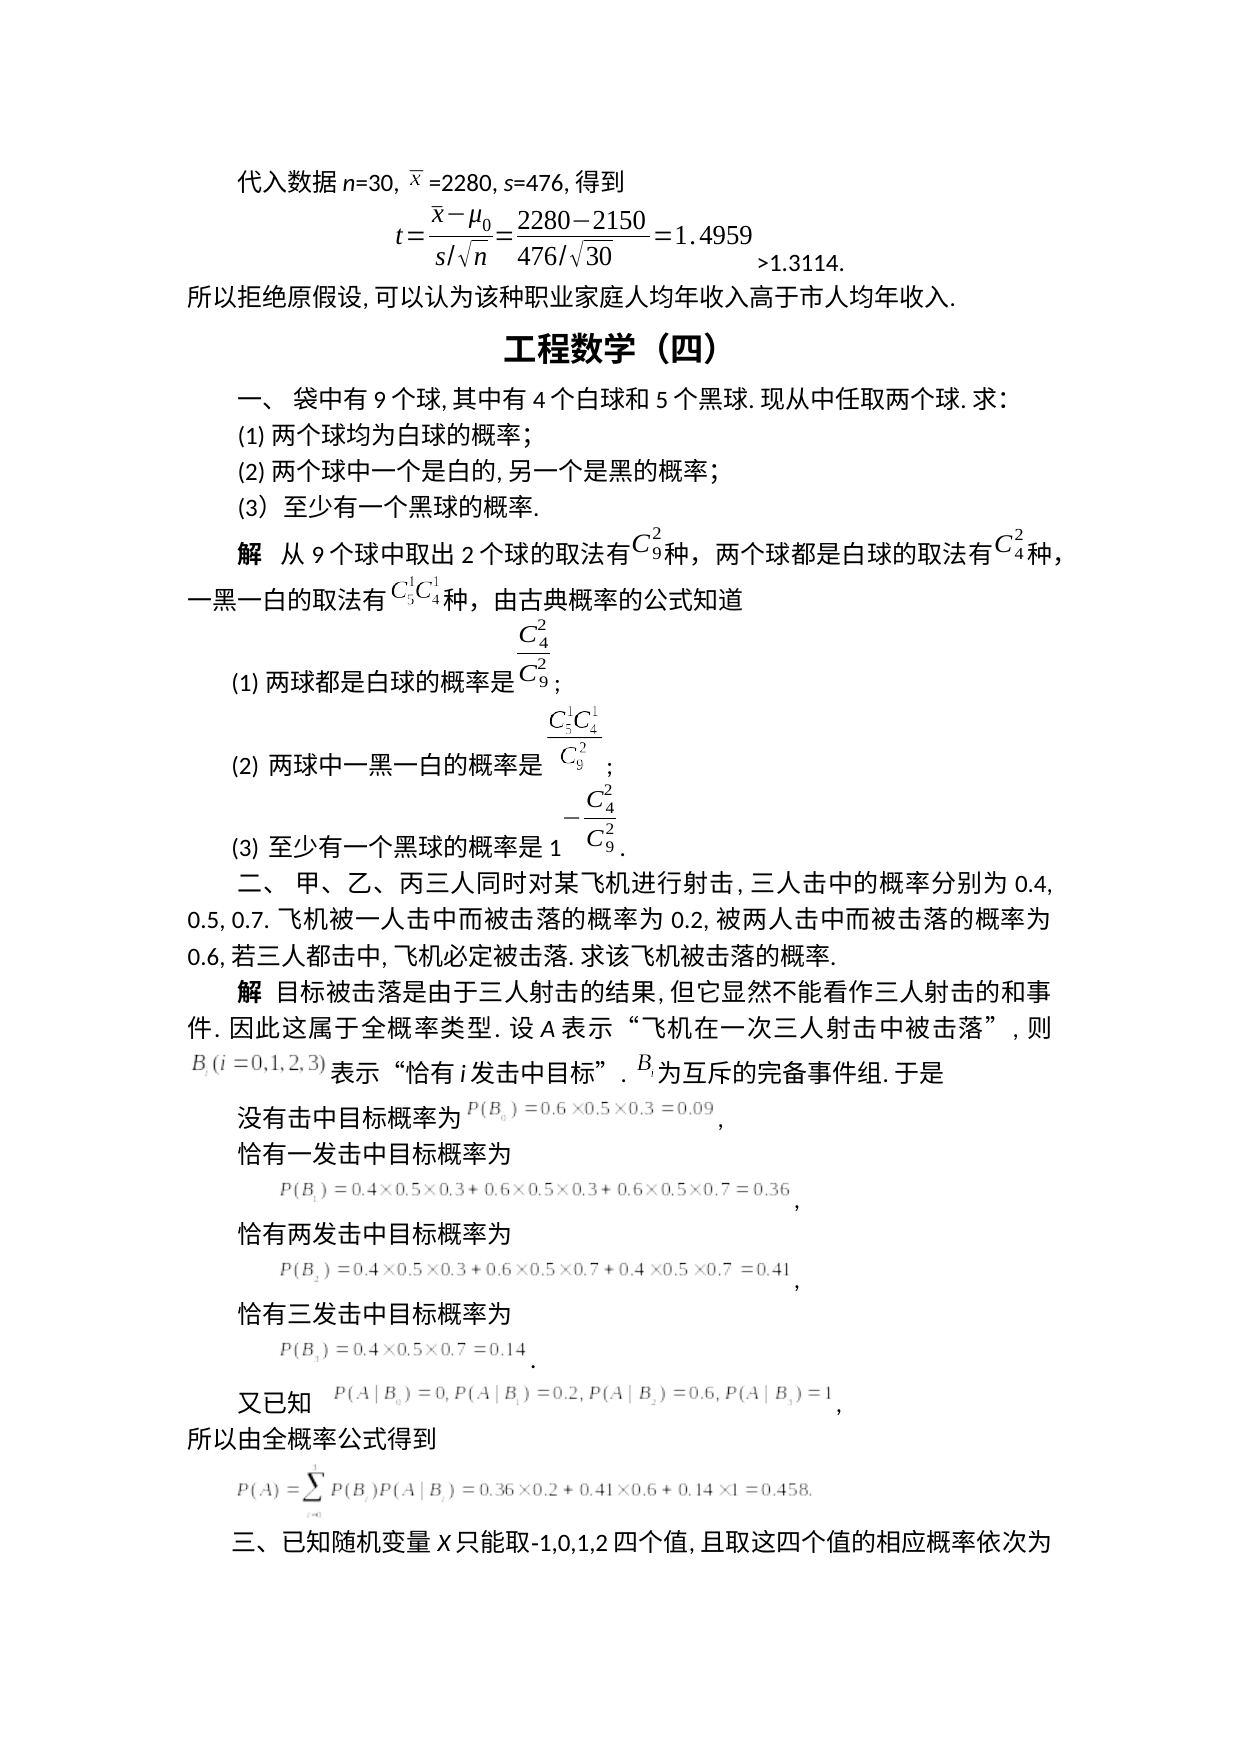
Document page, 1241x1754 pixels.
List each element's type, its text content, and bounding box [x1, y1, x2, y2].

list 两球中一黑一白的概率是; [231, 699, 1053, 781]
text >1.3114. [187, 198, 1053, 278]
text (1) 两个球均为白球的概率； [187, 415, 1053, 452]
text . [187, 1331, 1053, 1374]
text 恰有一发击中目标概率为 [187, 1134, 1053, 1171]
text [187, 1523, 1053, 1559]
text , [187, 1251, 1053, 1294]
text (1) 两球都是白球的概率是; [231, 617, 1053, 699]
text 代入数据n=30, =2280, s=476, 得到 [187, 162, 1053, 198]
text 又已知 , [187, 1374, 1053, 1419]
text 解 目标被击落是由于三人射击的结果, 但它显然不能看作三人射击的和事件. 因此这属于全概率类型. 设A表示“飞机在一次三人射击中被击落”, 则表示“恰有i发击中目标”. 为互斥的完备事件组. 于是 [187, 972, 1053, 1090]
text , [187, 1171, 1053, 1214]
text (2) 两个球中一个是白的, 另一个是黑的概率； [187, 452, 1053, 488]
text (3）至少有一个黑球的概率. [187, 488, 1053, 524]
text 解 从9个球中取出2个球的取法有种，两个球都是白球的取法有种，一黑一白的取法有种，由古典概率的公式知道 [187, 524, 1053, 617]
text 所以由全概率公式得到 [187, 1419, 1053, 1456]
list 至少有一个黑球的概率是1. [231, 781, 1053, 864]
text 一、 袋中有9个球, 其中有4个白球和5个黑球. 现从中任取两个球. 求： [187, 379, 1053, 415]
text 恰有两发击中目标概率为 [187, 1214, 1053, 1251]
text 二、 甲、乙、丙三人同时对某飞机进行射击, 三人击中的概率分别为0.4, 0.5, 0.7. 飞机被一人击中而被击落的概率为0.2, 被两人击中而被击落的概率为0.6, 若三人都击中, 飞机必定被击落. 求该飞机被击落的概率. [187, 864, 1053, 972]
text 没有击中目标概率为, [187, 1090, 1053, 1134]
text 工程数学（四） [187, 314, 1053, 379]
text 所以拒绝原假设, 可以认为该种职业家庭人均年收入高于市人均年收入. [187, 278, 1053, 314]
text 恰有三发击中目标概率为 [187, 1294, 1053, 1331]
